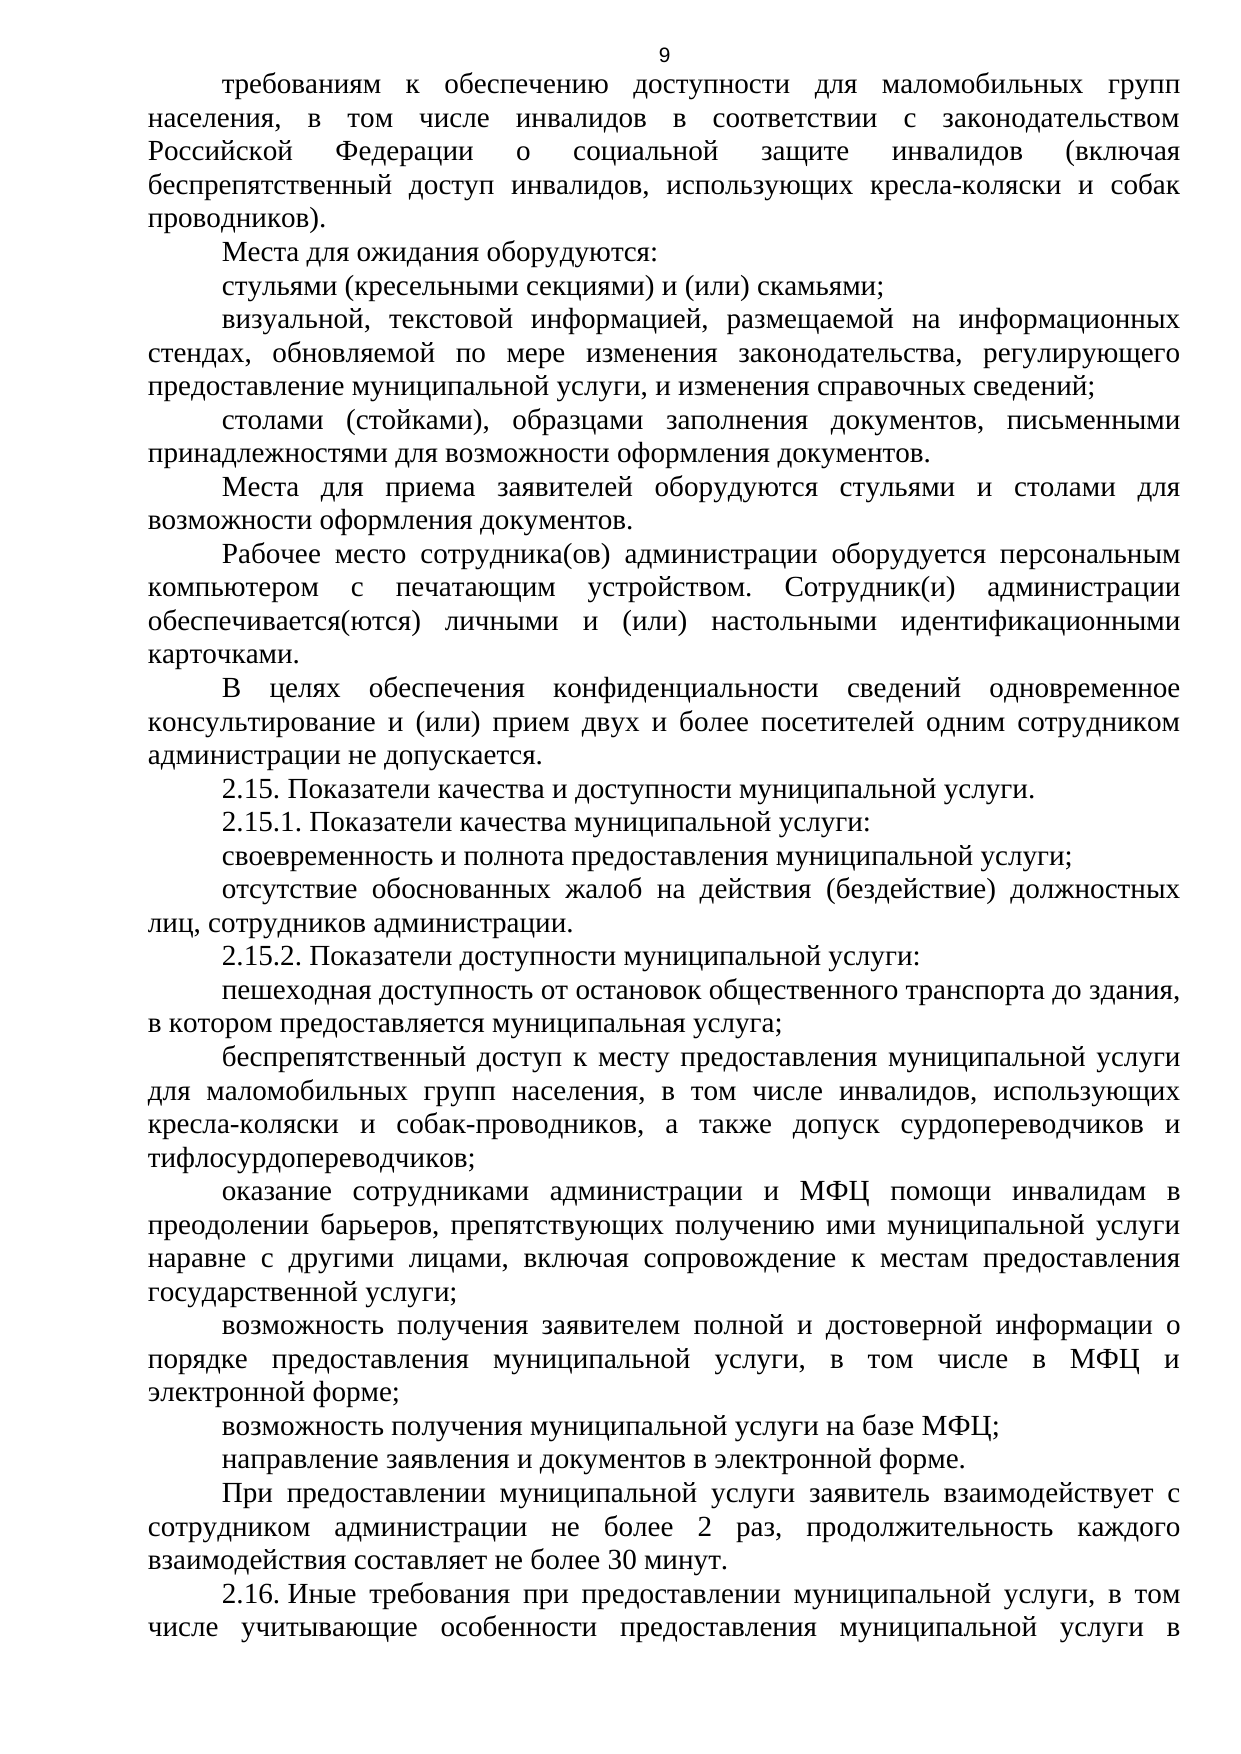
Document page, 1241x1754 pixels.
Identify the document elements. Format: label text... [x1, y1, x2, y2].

text возможность получения заявителем полной и достоверной информации о порядке предоставления муниципальной услуги, в том числе в МФЦ и электронной форме; [148, 1307, 1181, 1408]
text Места для ожидания оборудуются: [148, 234, 1181, 268]
text пешеходная доступность от остановок общественного транспорта до здания, в котором предоставляется муниципальная услуга; [148, 972, 1181, 1039]
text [148, 1576, 1181, 1643]
text беспрепятственный доступ к месту предоставления муниципальной услуги для маломобильных групп населения, в том числе инвалидов, использующих кресла-коляски и собак-проводников, а также допуск сурдопереводчиков и тифлосурдопереводчиков; [148, 1039, 1181, 1173]
text визуальной, текстовой информацией, размещаемой на информационных стендах, обновляемой по мере изменения законодательства, регулирующего предоставление муниципальной услуги, и изменения справочных сведений; [148, 301, 1181, 402]
text оказание сотрудниками администрации и МФЦ помощи инвалидам в преодолении барьеров, препятствующих получению ими муниципальной услуги наравне с другими лицами, включая сопровождение к местам предоставления государственной услуги; [148, 1173, 1181, 1307]
text 2.15.1. Показатели качества муниципальной услуги: [148, 804, 1181, 838]
text отсутствие обоснованных жалоб на действия (бездействие) должностных лиц, сотрудников администрации. [148, 871, 1181, 938]
text 2.15. Показатели качества и доступности муниципальной услуги. [148, 771, 1181, 804]
text При предоставлении муниципальной услуги заявитель взаимодействует с сотрудником администрации не более 2 раз, продолжительность каждого взаимодействия составляет не более 30 минут. [148, 1475, 1181, 1576]
text В целях обеспечения конфиденциальности сведений одновременное консультирование и (или) прием двух и более посетителей одним сотрудником администрации не допускается. [148, 670, 1181, 771]
text 2.15.2. Показатели доступности муниципальной услуги: [148, 938, 1181, 972]
text требованиям к обеспечению доступности для маломобильных групп населения, в том числе инвалидов в соответствии с законодательством Российской Федерации о социальной защите инвалидов (включая беспрепятственный доступ инвалидов, использующих кресла-коляски и собак проводников). [148, 66, 1181, 234]
text Рабочее место сотрудника(ов) администрации оборудуется персональным компьютером с печатающим устройством. Сотрудник(и) администрации обеспечивается(ются) личными и (или) настольными идентификационными карточками. [148, 536, 1181, 670]
text Места для приема заявителей оборудуются стульями и столами для возможности оформления документов. [148, 469, 1181, 536]
text возможность получения муниципальной услуги на базе МФЦ; [148, 1408, 1181, 1442]
text направление заявления и документов в электронной форме. [148, 1442, 1181, 1475]
text своевременность и полнота предоставления муниципальной услуги; [148, 838, 1181, 871]
text столами (стойками), образцами заполнения документов, письменными принадлежностями для возможности оформления документов. [148, 402, 1181, 469]
text стульями (кресельными секциями) и (или) скамьями; [148, 268, 1181, 301]
